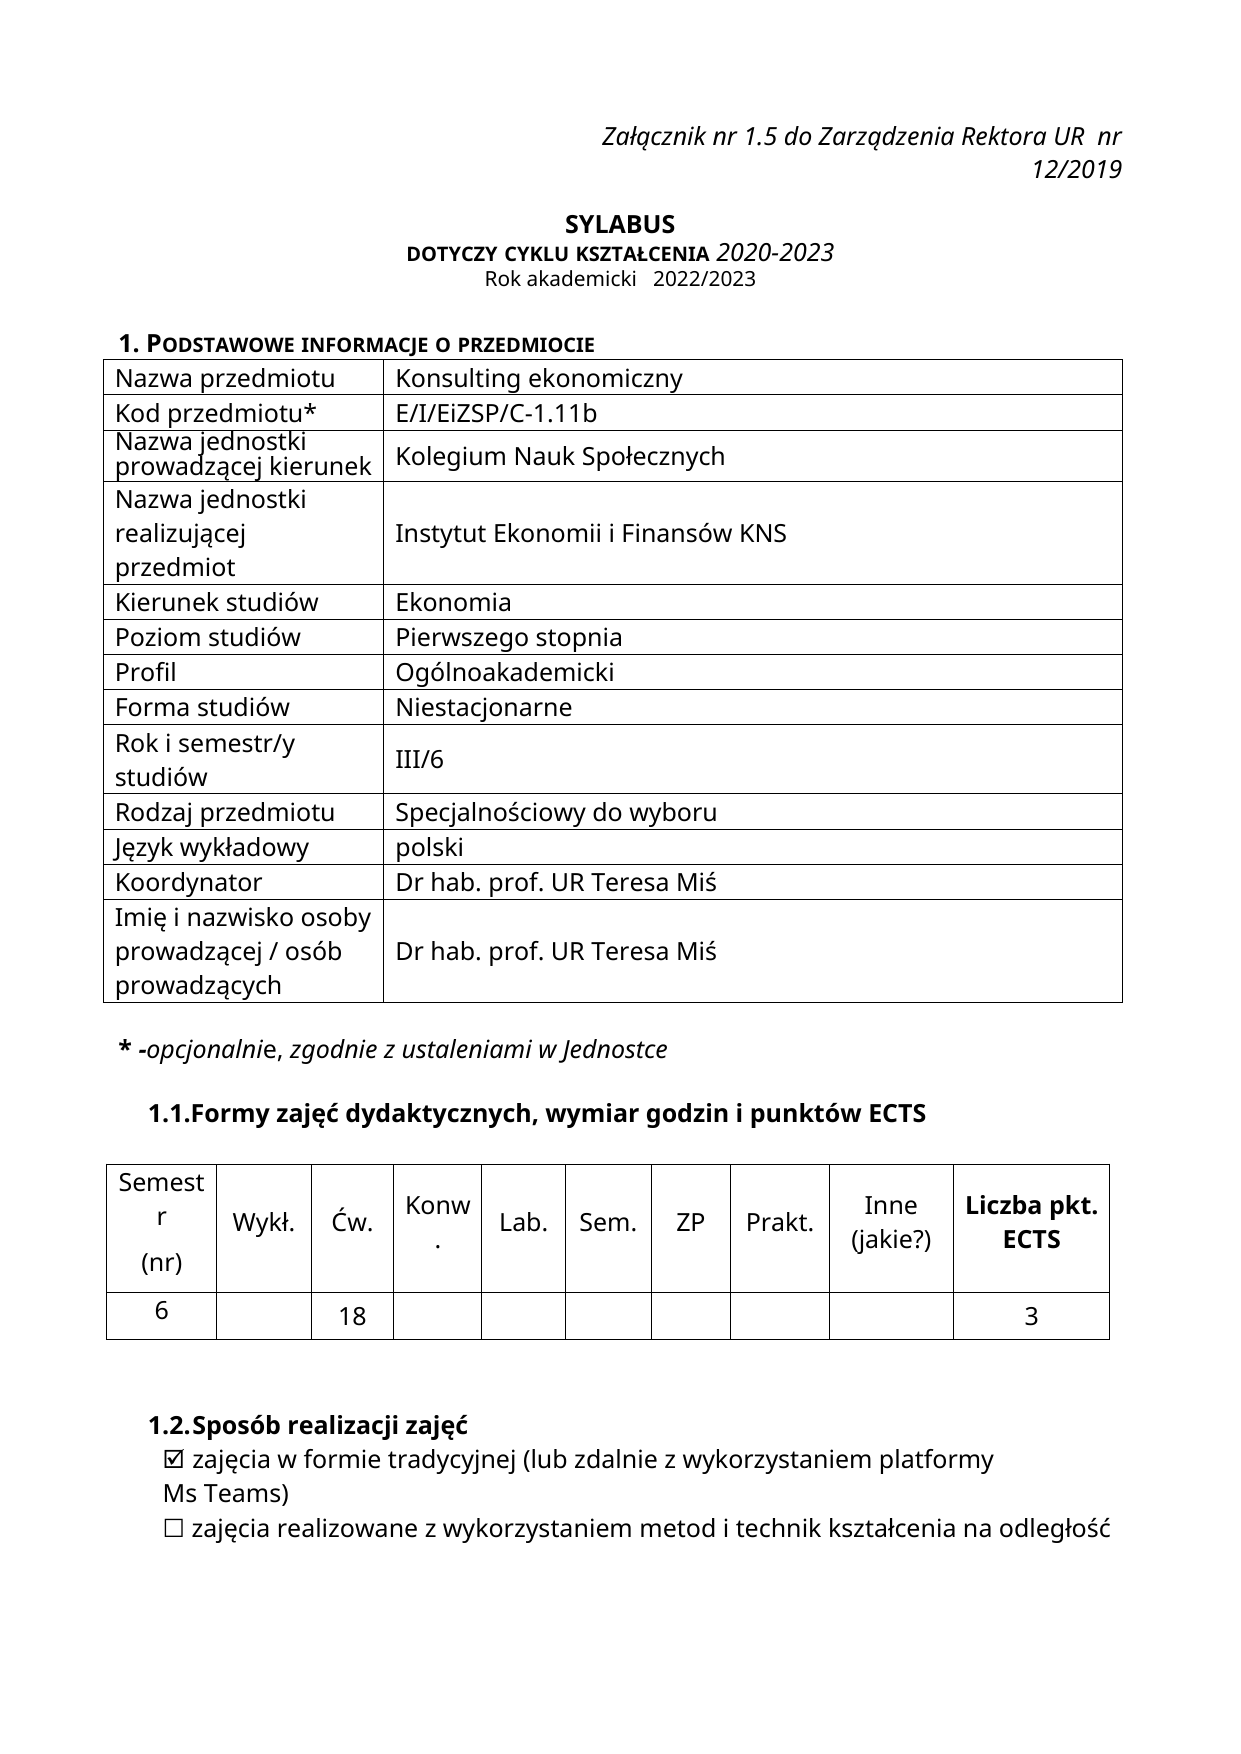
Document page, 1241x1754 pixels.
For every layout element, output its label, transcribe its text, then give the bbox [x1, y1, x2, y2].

table_cell E/I/EiZSP/C-1.11b [384, 395, 1122, 429]
table_cell Język wykładowy [104, 830, 383, 863]
table_cell 6 [107, 1293, 216, 1339]
table_cell Profil [104, 655, 383, 689]
table_header Lab. [482, 1165, 565, 1292]
table_cell Poziom studiów [104, 620, 383, 654]
table_cell polski [384, 830, 1122, 863]
table_header Ćw. [312, 1165, 393, 1292]
table_cell Nazwa jednostki prowadzącej kierunek [104, 431, 383, 481]
table_header Konw. [394, 1165, 481, 1292]
table_cell III/6 [384, 725, 1122, 793]
table_cell [566, 1293, 651, 1339]
table_header Sem. [566, 1165, 651, 1292]
table_header Konsulting ekonomiczny [384, 360, 1122, 394]
table_cell 18 [312, 1293, 393, 1339]
text SYLABUS [118, 207, 1122, 241]
table_cell Forma studiów [104, 690, 383, 724]
table_cell Instytut Ekonomii i Finansów KNS [384, 482, 1122, 584]
table_cell [652, 1293, 730, 1339]
text ☐ zajęcia realizowane z wykorzystaniem metod i technik kształcenia na odległość [162, 1510, 1122, 1544]
table_header Inne (jakie?) [830, 1165, 953, 1292]
table_header Prakt. [731, 1165, 829, 1292]
text Rok akademicki 2022/2023 [118, 266, 1122, 291]
text * -opcjonalnie, zgodnie z ustaleniami w Jednostce [118, 1032, 1122, 1066]
table_cell Kod przedmiotu* [104, 395, 383, 429]
text 1.1.Formy zajęć dydaktycznych, wymiar godzin i punktów ECTS [148, 1095, 1122, 1129]
table_cell Dr hab. prof. UR Teresa Miś [384, 900, 1122, 1002]
table_cell Specjalnościowy do wyboru [384, 794, 1122, 828]
table_cell Ekonomia [384, 585, 1122, 619]
text zajęcia w formie tradycyjnej (lub zdalnie z wykorzystaniem platformy Ms Teams) [162, 1442, 1122, 1510]
text 1.2. Sposób realizacji zajęć [148, 1408, 1122, 1442]
table_cell [830, 1293, 953, 1339]
table_header Liczba pkt. ECTS [954, 1165, 1109, 1292]
table_cell Rok i semestr/y studiów [104, 725, 383, 793]
table_cell Rodzaj przedmiotu [104, 794, 383, 828]
table_cell Imię i nazwisko osoby prowadzącej / osób prowadzących [104, 900, 383, 1002]
text Załącznik nr 1.5 do Zarządzenia Rektora UR nr 12/2019 [118, 118, 1122, 186]
table_cell Kierunek studiów [104, 585, 383, 619]
table_cell [731, 1293, 829, 1339]
table_cell [394, 1293, 481, 1339]
table_cell [217, 1293, 311, 1339]
table_cell Nazwa jednostki realizującej przedmiot [104, 482, 383, 584]
table_cell 3 [954, 1293, 1109, 1339]
table_header Wykł. [217, 1165, 311, 1292]
table_cell Niestacjonarne [384, 690, 1122, 724]
table_header Semestr (nr) [107, 1165, 216, 1292]
table_header ZP [652, 1165, 730, 1292]
text 1. Podstawowe informacje o przedmiocie [118, 325, 1122, 359]
table_cell Koordynator [104, 865, 383, 899]
text dotyczy cyklu kształcenia 2020-2023 [118, 241, 1122, 266]
table_cell [482, 1293, 565, 1339]
table_cell Pierwszego stopnia [384, 620, 1122, 654]
table_cell Dr hab. prof. UR Teresa Miś [384, 865, 1122, 899]
table_header Nazwa przedmiotu [104, 360, 383, 394]
table_cell Ogólnoakademicki [384, 655, 1122, 689]
table_cell Kolegium Nauk Społecznych [384, 431, 1122, 481]
